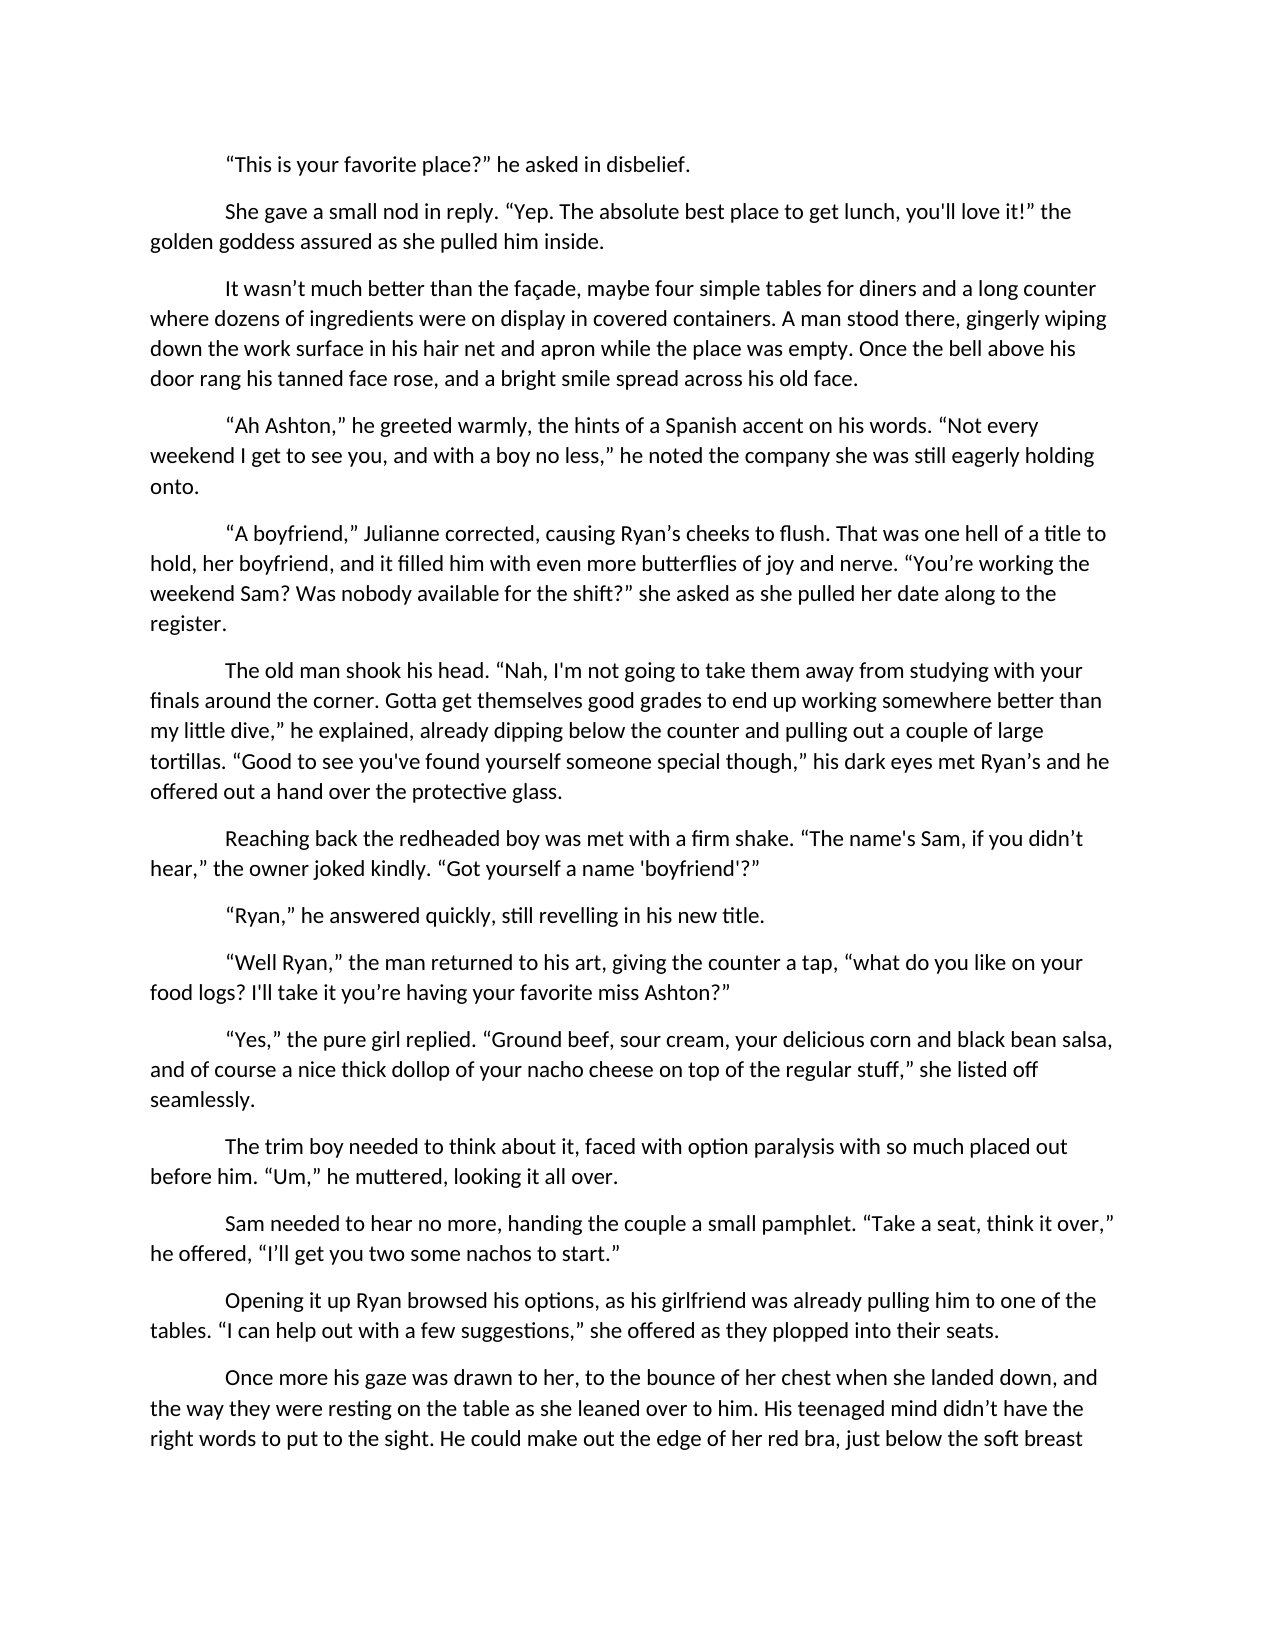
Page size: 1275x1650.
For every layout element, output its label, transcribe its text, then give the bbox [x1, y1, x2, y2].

text The old man shook his head. “Nah, I'm not going to take them away from studying with your finals around the corner. Gotta get themselves good grades to end up working somewhere better than my little dive,” he explained, already dipping below the counter and pulling out a couple of large tortillas. “Good to see you've found yourself someone special though,” his dark eyes met Ryan’s and he offered out a hand over the protective glass. [150, 656, 1125, 805]
text Opening it up Ryan browsed his options, as his girlfriend was already pulling him to one of the tables. “I can help out with a few suggestions,” she offered as they plopped into their seats. [150, 1286, 1125, 1345]
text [150, 1363, 1125, 1452]
text “Ah Ashton,” he greeted warmly, the hints of a Spanish accent on his words. “Not every weekend I get to see you, and with a boy no less,” he noted the company she was still eagerly holding onto. [150, 411, 1125, 500]
text Sam needed to hear no more, handing the couple a small pamphlet. “Take a seat, think it over,” he offered, “I’ll get you two some nachos to start.” [150, 1209, 1125, 1268]
text Reaching back the redheaded boy was met with a firm shake. “The name's Sam, if you didn’t hear,” the owner joked kindly. “Got yourself a name 'boyfriend'?” [150, 824, 1125, 882]
text “Yes,” the pure girl replied. “Ground beef, sour cream, your delicious corn and black bean salsa, and of course a nice thick dollop of your nacho cheese on top of the regular stuff,” she listed off seamlessly. [150, 1025, 1125, 1113]
text She gave a small nod in reply. “Yep. The absolute best place to get lunch, you'll love it!” the golden goddess assured as she pulled him inside. [150, 197, 1125, 255]
text “Ryan,” he answered quickly, still revelling in his new title. [150, 901, 1125, 929]
text “This is your favorite place?” he asked in disbelief. [150, 150, 1125, 178]
text “A boyfriend,” Julianne corrected, causing Ryan’s cheeks to flush. That was one hell of a title to hold, her boyfriend, and it filled him with even more butterflies of joy and nerve. “You’re working the weekend Sam? Was nobody available for the shift?” she asked as she pulled her date along to the register. [150, 519, 1125, 637]
text “Well Ryan,” the man returned to his art, giving the counter a tap, “what do you like on your food logs? I'll take it you’re having your favorite miss Ashton?” [150, 948, 1125, 1006]
text It wasn’t much better than the façade, maybe four simple tables for diners and a long counter where dozens of ingredients were on display in covered containers. A man stood there, gingerly wiping down the work surface in his hair net and apron while the place was empty. Once the bell above his door rang his tanned face rose, and a bright smile spread across his old face. [150, 274, 1125, 393]
text The trim boy needed to think about it, faced with option paralysis with so much placed out before him. “Um,” he muttered, looking it all over. [150, 1132, 1125, 1191]
